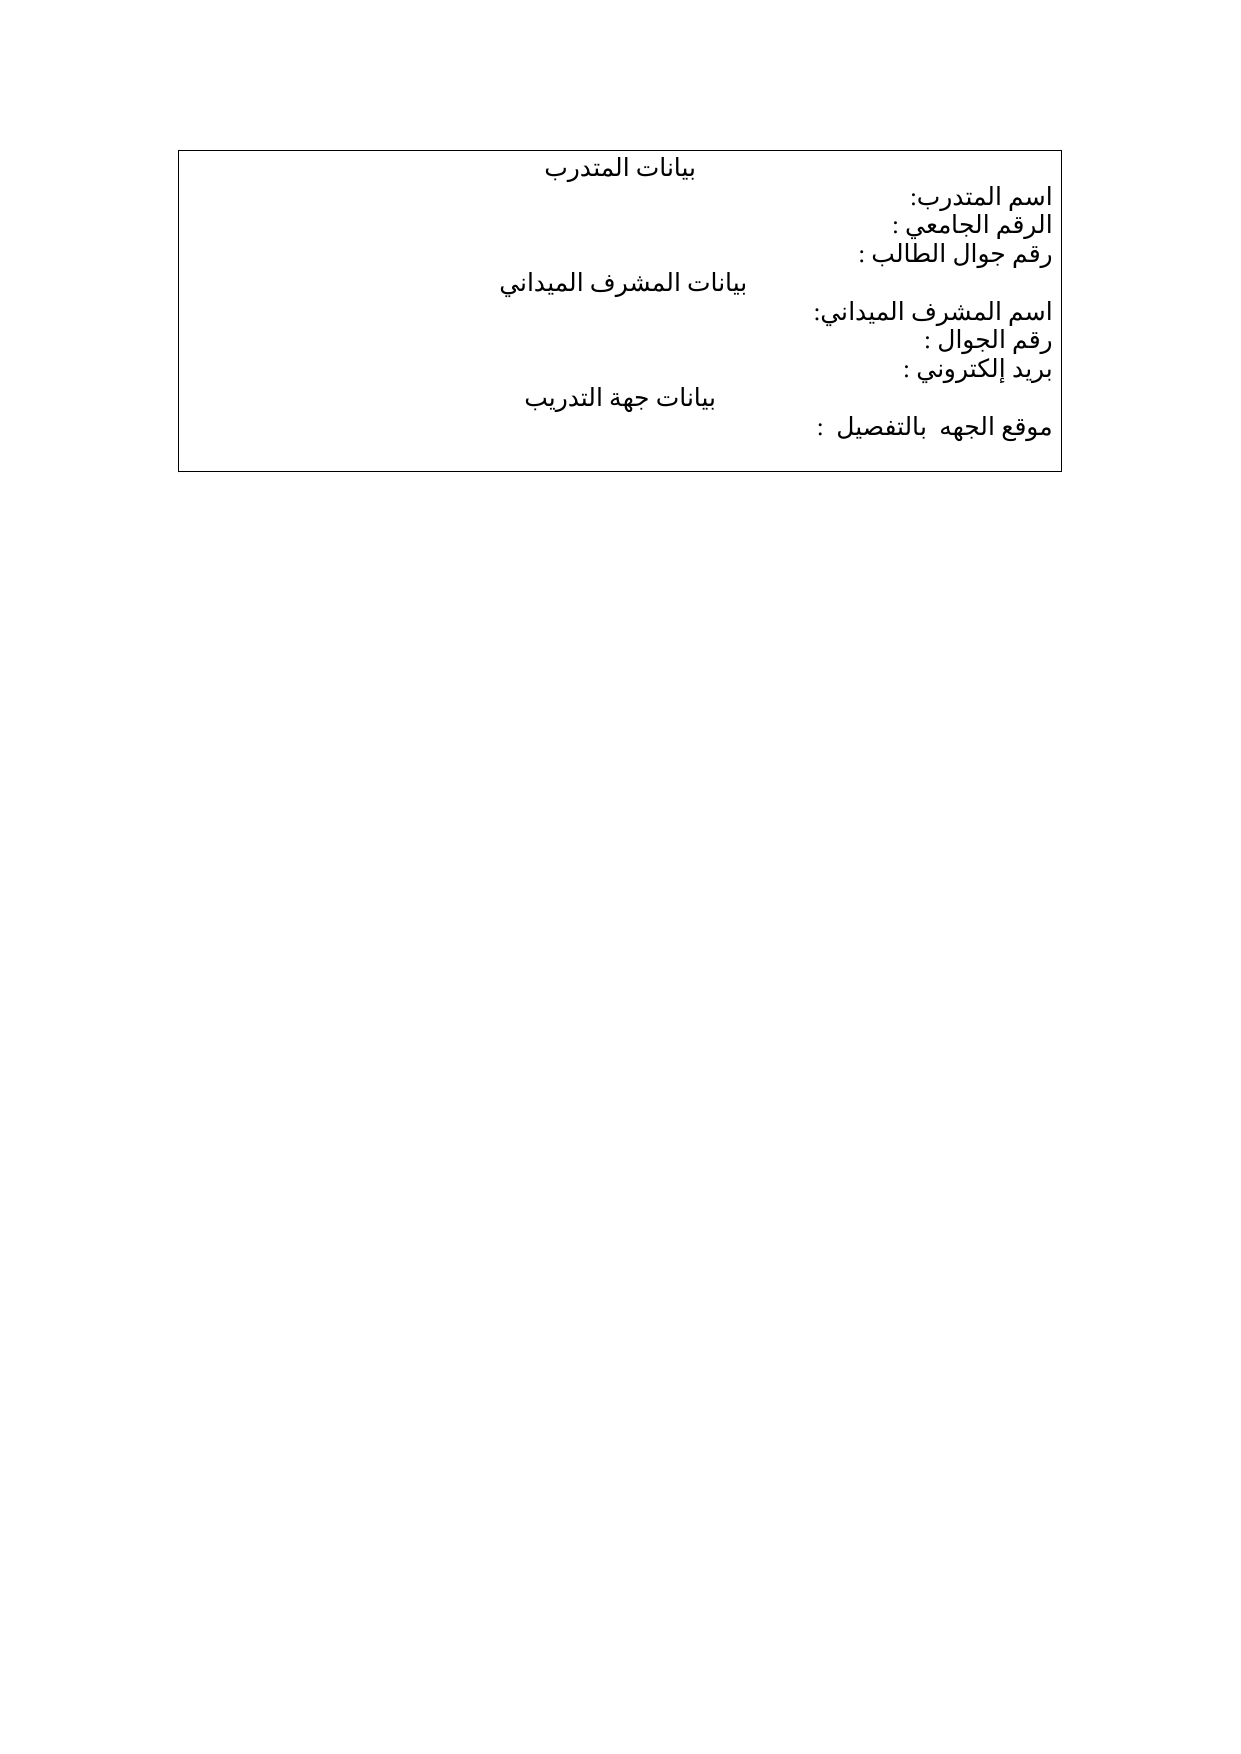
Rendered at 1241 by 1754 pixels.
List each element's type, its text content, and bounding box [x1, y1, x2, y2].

text بيانات المتدرب [179, 151, 1061, 182]
text اسم المشرف الميداني: [187, 297, 1053, 326]
text الرقم الجامعي : [187, 211, 1053, 239]
text بريد إلكتروني : [187, 354, 1053, 383]
text رقم جوال الطالب : [187, 239, 1053, 268]
text رقم الجوال : [187, 326, 1053, 354]
text اسم المتدرب: [187, 182, 1053, 211]
text بيانات المشرف الميداني [187, 268, 1053, 297]
text بيانات جهة التدريب [187, 383, 1053, 412]
text موقع الجهه بالتفصيل : [187, 412, 1053, 441]
